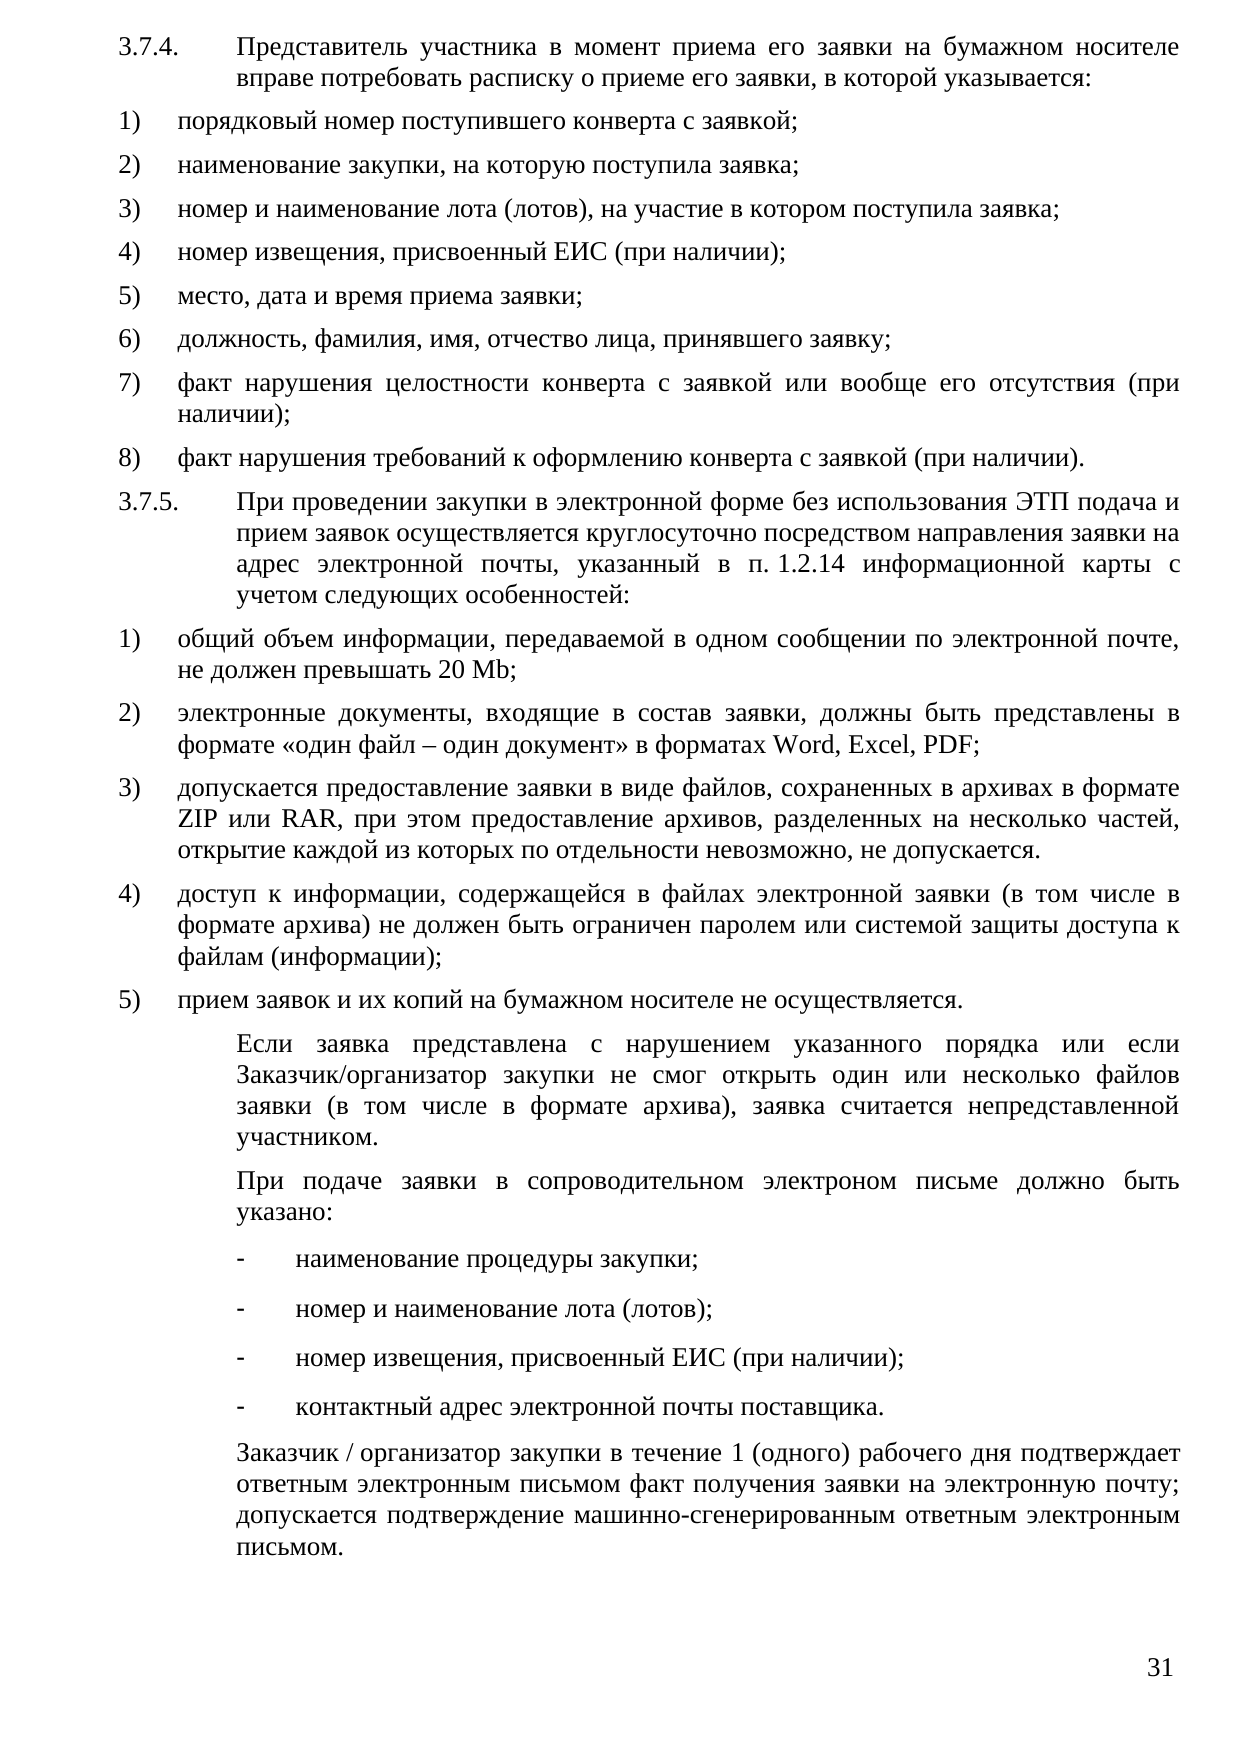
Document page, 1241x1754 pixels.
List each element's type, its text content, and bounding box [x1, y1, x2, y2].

text общий объем информации, передаваемой в одном сообщении по электронной почте, не должен превышать 20 Mb; [118, 622, 1181, 684]
text электронные документы, входящие в состав заявки, должны быть представлены в формате «один файл – один документ» в форматах Word, Excel, PDF; [118, 697, 1181, 759]
list контактный адрес электронной почты поставщика. [236, 1387, 1181, 1424]
list номер и наименование лота (лотов); [236, 1288, 1181, 1325]
text факт нарушения целостности конверта с заявкой или вообще его отсутствия (при наличии); [118, 366, 1181, 428]
text номер и наименование лота (лотов), на участие в котором поступила заявка; [118, 192, 1181, 223]
list наименование процедуры закупки; [236, 1239, 1181, 1276]
text место, дата и время приема заявки; [118, 279, 1181, 310]
text прием заявок и их копий на бумажном носителе не осуществляется. [118, 983, 1181, 1014]
text доступ к информации, содержащейся в файлах электронной заявки (в том числе в формате архива) не должен быть ограничен паролем или системой защиты доступа к файлам (информации); [118, 877, 1181, 971]
text наименование закупки, на которую поступила заявка; [118, 148, 1181, 179]
text номер извещения, присвоенный ЕИС (при наличии); [118, 235, 1181, 266]
list номер извещения, присвоенный ЕИС (при наличии); [236, 1337, 1181, 1374]
text порядковый номер поступившего конверта с заявкой; [118, 104, 1181, 136]
text При проведении закупки в электронной форме без использования ЭТП подача и прием заявок осуществляется круглосуточно посредством направления заявки на адрес электронной почты, указанный в п. 1.2.14 информационной карты с учетом следующих особенностей: [118, 485, 1181, 609]
text должность, фамилия, имя, отчество лица, принявшего заявку; [118, 323, 1181, 354]
text Представитель участника в момент приема его заявки на бумажном носителе вправе потребовать расписку о приеме его заявки, в которой указывается: [118, 29, 1181, 92]
list Если заявка представлена с нарушением указанного порядка или если Заказчик/организатор закупки не смог открыть один или несколько файлов заявки (в том числе в формате архива), заявка считается непредставленной участником. [236, 1027, 1181, 1151]
list При подаче заявки в сопроводительном электроном письме должно быть указано: [236, 1164, 1181, 1226]
text допускается предоставление заявки в виде файлов, сохраненных в архивах в формате ZIP или RAR, при этом предоставление архивов, разделенных на несколько частей, открытие каждой из которых по отдельности невозможно, не допускается. [118, 771, 1181, 865]
text факт нарушения требований к оформлению конверта с заявкой (при наличии). [118, 441, 1181, 472]
list Заказчик / организатор закупки в течение 1 (одного) рабочего дня подтверждает ответным электронным письмом факт получения заявки на электронную почту; допускается подтверждение машинно-сгенерированным ответным электронным письмом. [236, 1436, 1181, 1561]
